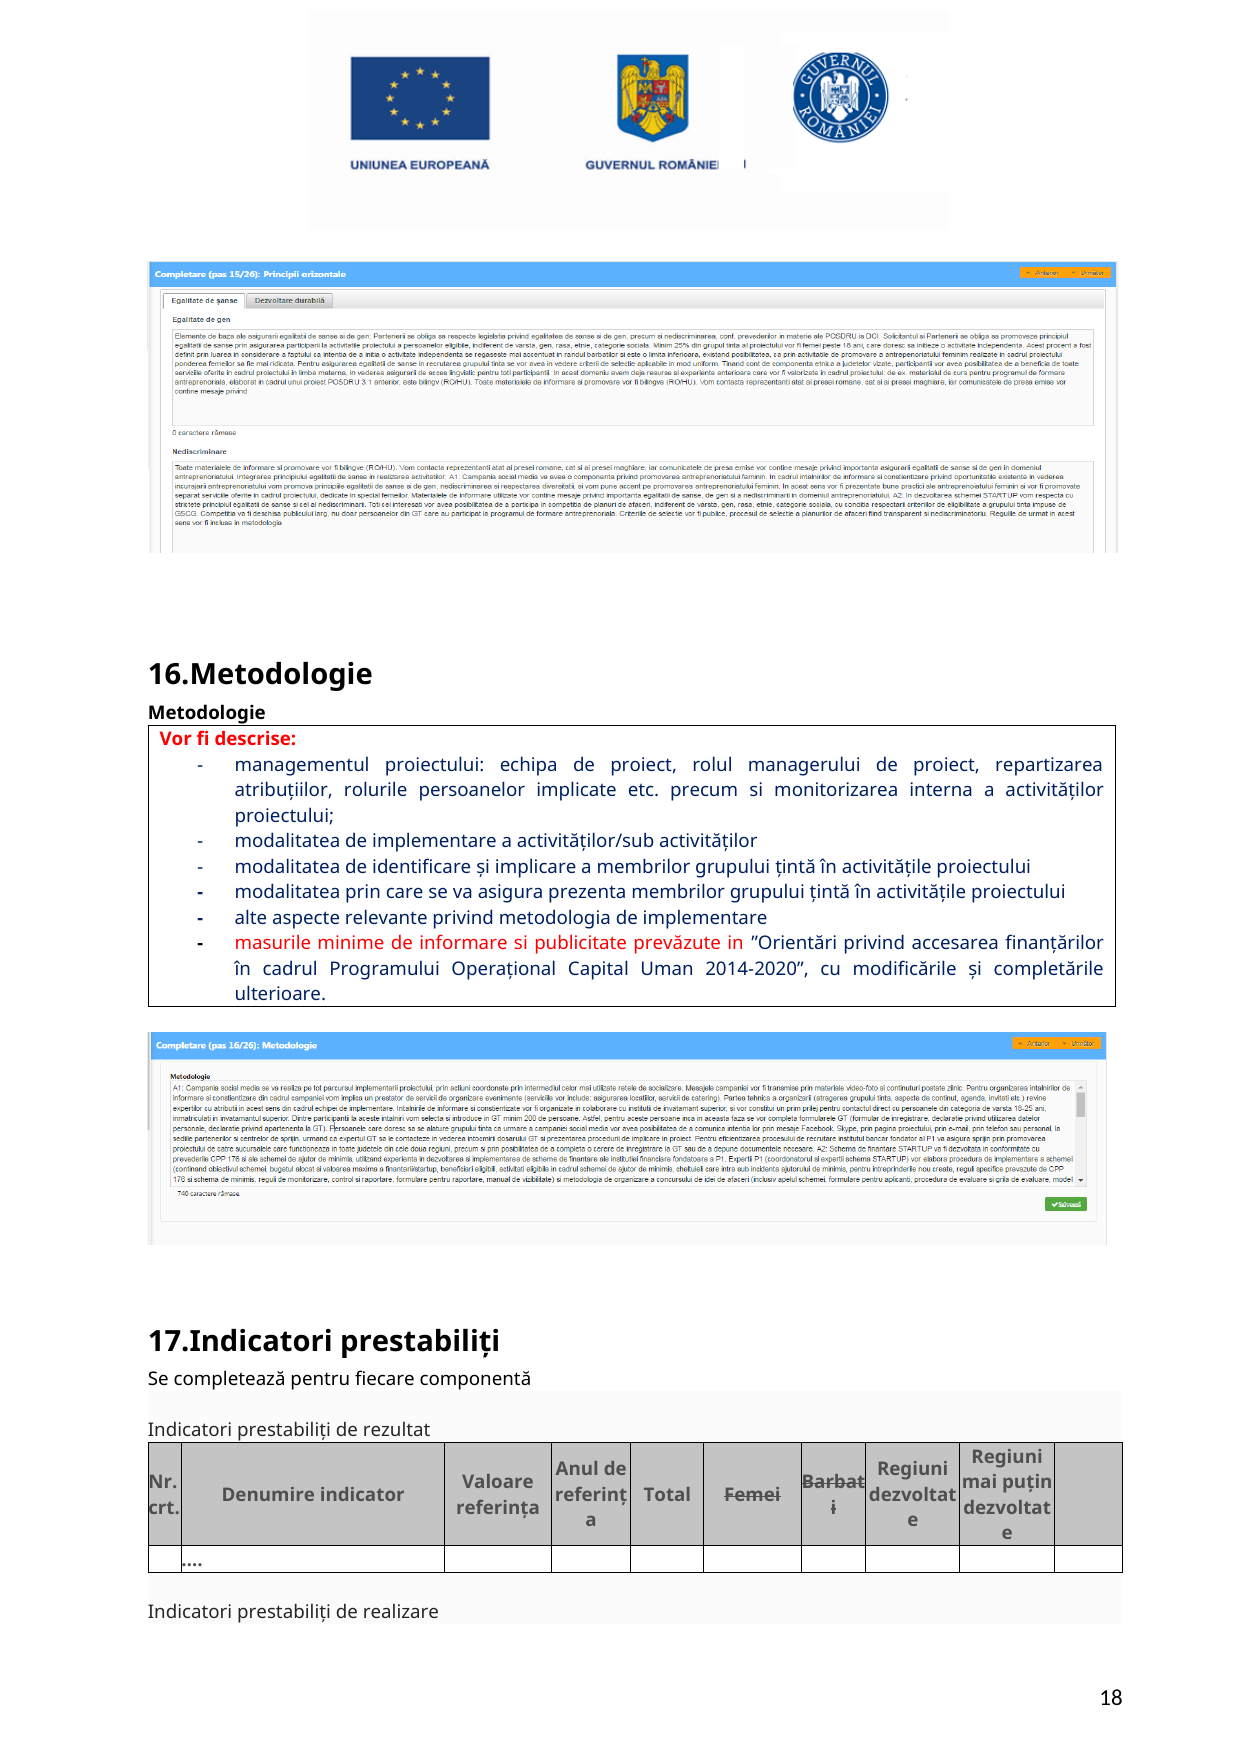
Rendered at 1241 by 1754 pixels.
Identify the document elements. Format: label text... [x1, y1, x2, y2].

picture [309, 11, 950, 230]
table_header Valoare referința [445, 1443, 551, 1545]
table_cell …. [182, 1546, 444, 1572]
table_header Regiuni dezvoltate [866, 1443, 959, 1545]
table_header Nr. crt. [149, 1443, 181, 1545]
table_header [1055, 1443, 1122, 1545]
table_cell [866, 1546, 959, 1572]
table_cell [445, 1546, 551, 1572]
table_header Anul de referința [552, 1443, 630, 1545]
text Se completează pentru fiecare componentă [148, 1365, 1122, 1391]
table_cell [1055, 1546, 1122, 1572]
text Indicatori prestabiliți de realizare [148, 1598, 1122, 1624]
table_cell [149, 1546, 181, 1572]
table_header Barbati [802, 1443, 865, 1483]
table_cell [552, 1546, 630, 1572]
picture [147, 1032, 1107, 1245]
table_header Denumire indicator [182, 1443, 444, 1545]
table_header Barbati [802, 1484, 865, 1545]
text Metodologie [148, 699, 1122, 724]
table_header Regiuni mai puțin dezvoltate [960, 1443, 1054, 1545]
subtitle 16.Metodologie [148, 653, 1122, 693]
picture [147, 261, 1119, 553]
table_header Vor fi descrise: managementul proiectului: echipa de proiect, rolul managerului de proiect, repartizarea atribuțiilor, rolurile persoanelor implicate etc. precum si monitorizarea interna a activităților proiectului; modalitatea de implementare a activităților/sub activităților modalitatea de identificare şi implicare a membrilor grupului țintă în activitățile proiectului modalitatea prin care se va asigura prezenta membrilor grupului țintă în activitățile proiectului alte aspecte relevante privind metodologia de implementare masurile minime de informare si publicitate prevăzute in ”Orientări privind accesarea finanțărilor în cadrul Programului Operațional Capital Uman 2014-2020”, cu modificările și completările ulterioare. [149, 726, 1115, 1006]
table_cell [960, 1546, 1054, 1572]
table_cell [631, 1546, 703, 1572]
subtitle 17.Indicatori prestabiliți [148, 1320, 1122, 1359]
table_cell [704, 1546, 801, 1572]
text Indicatori prestabiliți de rezultat [148, 1416, 1122, 1442]
table_header Total [631, 1443, 703, 1545]
table_header Femei [704, 1443, 801, 1545]
table_cell [802, 1546, 865, 1572]
